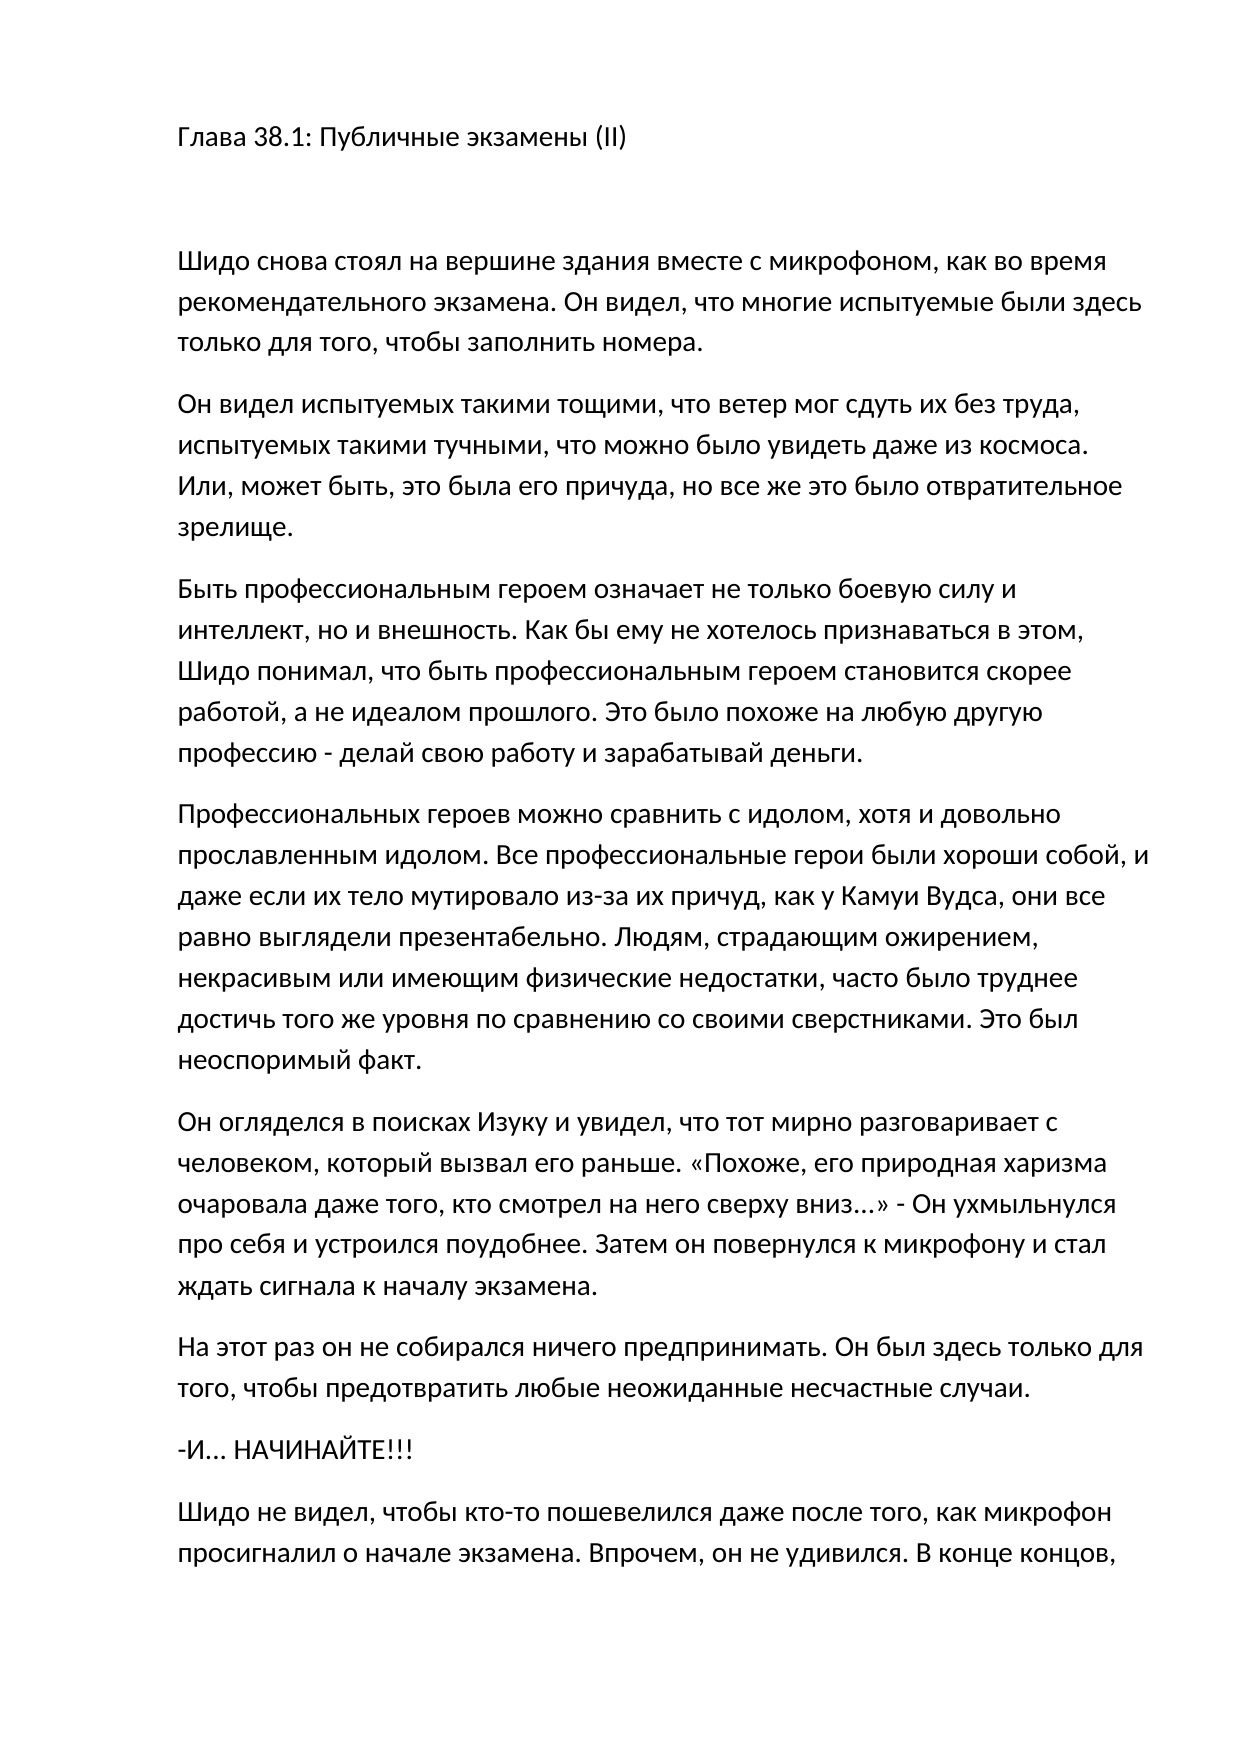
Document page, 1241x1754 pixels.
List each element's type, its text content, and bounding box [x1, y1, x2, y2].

text Шидо снова стоял на вершине здания вместе с микрофоном, как во время рекомендательного экзамена. Он видел, что многие испытуемые были здесь только для того, чтобы заполнить номера. [177, 242, 1152, 359]
text -И... НАЧИНАЙТЕ!!! [177, 1431, 1152, 1467]
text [177, 1493, 1152, 1569]
text Глава 38.1: Публичные экзамены (II) [177, 118, 1152, 154]
text Он видел испытуемых такими тощими, что ветер мог сдуть их без труда, испытуемых такими тучными, что можно было увидеть даже из космоса. Или, может быть, это была его причуда, но все же это было отвратительное зрелище. [177, 385, 1152, 544]
text Быть профессиональным героем означает не только боевую силу и интеллект, но и внешность. Как бы ему не хотелось признаваться в этом, Шидо понимал, что быть профессиональным героем становится скорее работой, а не идеалом прошлого. Это было похоже на любую другую профессию - делай свою работу и зарабатывай деньги. [177, 570, 1152, 769]
text Профессиональных героев можно сравнить с идолом, хотя и довольно прославленным идолом. Все профессиональные герои были хороши собой, и даже если их тело мутировало из-за их причуд, как у Камуи Вудса, они все равно выглядели презентабельно. Людям, страдающим ожирением, некрасивым или имеющим физические недостатки, часто было труднее достичь того же уровня по сравнению со своими сверстниками. Это был неоспоримый факт. [177, 795, 1152, 1077]
text Он огляделся в поисках Изуку и увидел, что тот мирно разговаривает с человеком, который вызвал его раньше. «Похоже, его природная харизма очаровала даже того, кто смотрел на него сверху вниз...» - Он ухмыльнулся про себя и устроился поудобнее. Затем он повернулся к микрофону и стал ждать сигнала к началу экзамена. [177, 1103, 1152, 1302]
text На этот раз он не собирался ничего предпринимать. Он был здесь только для того, чтобы предотвратить любые неожиданные несчастные случаи. [177, 1328, 1152, 1405]
